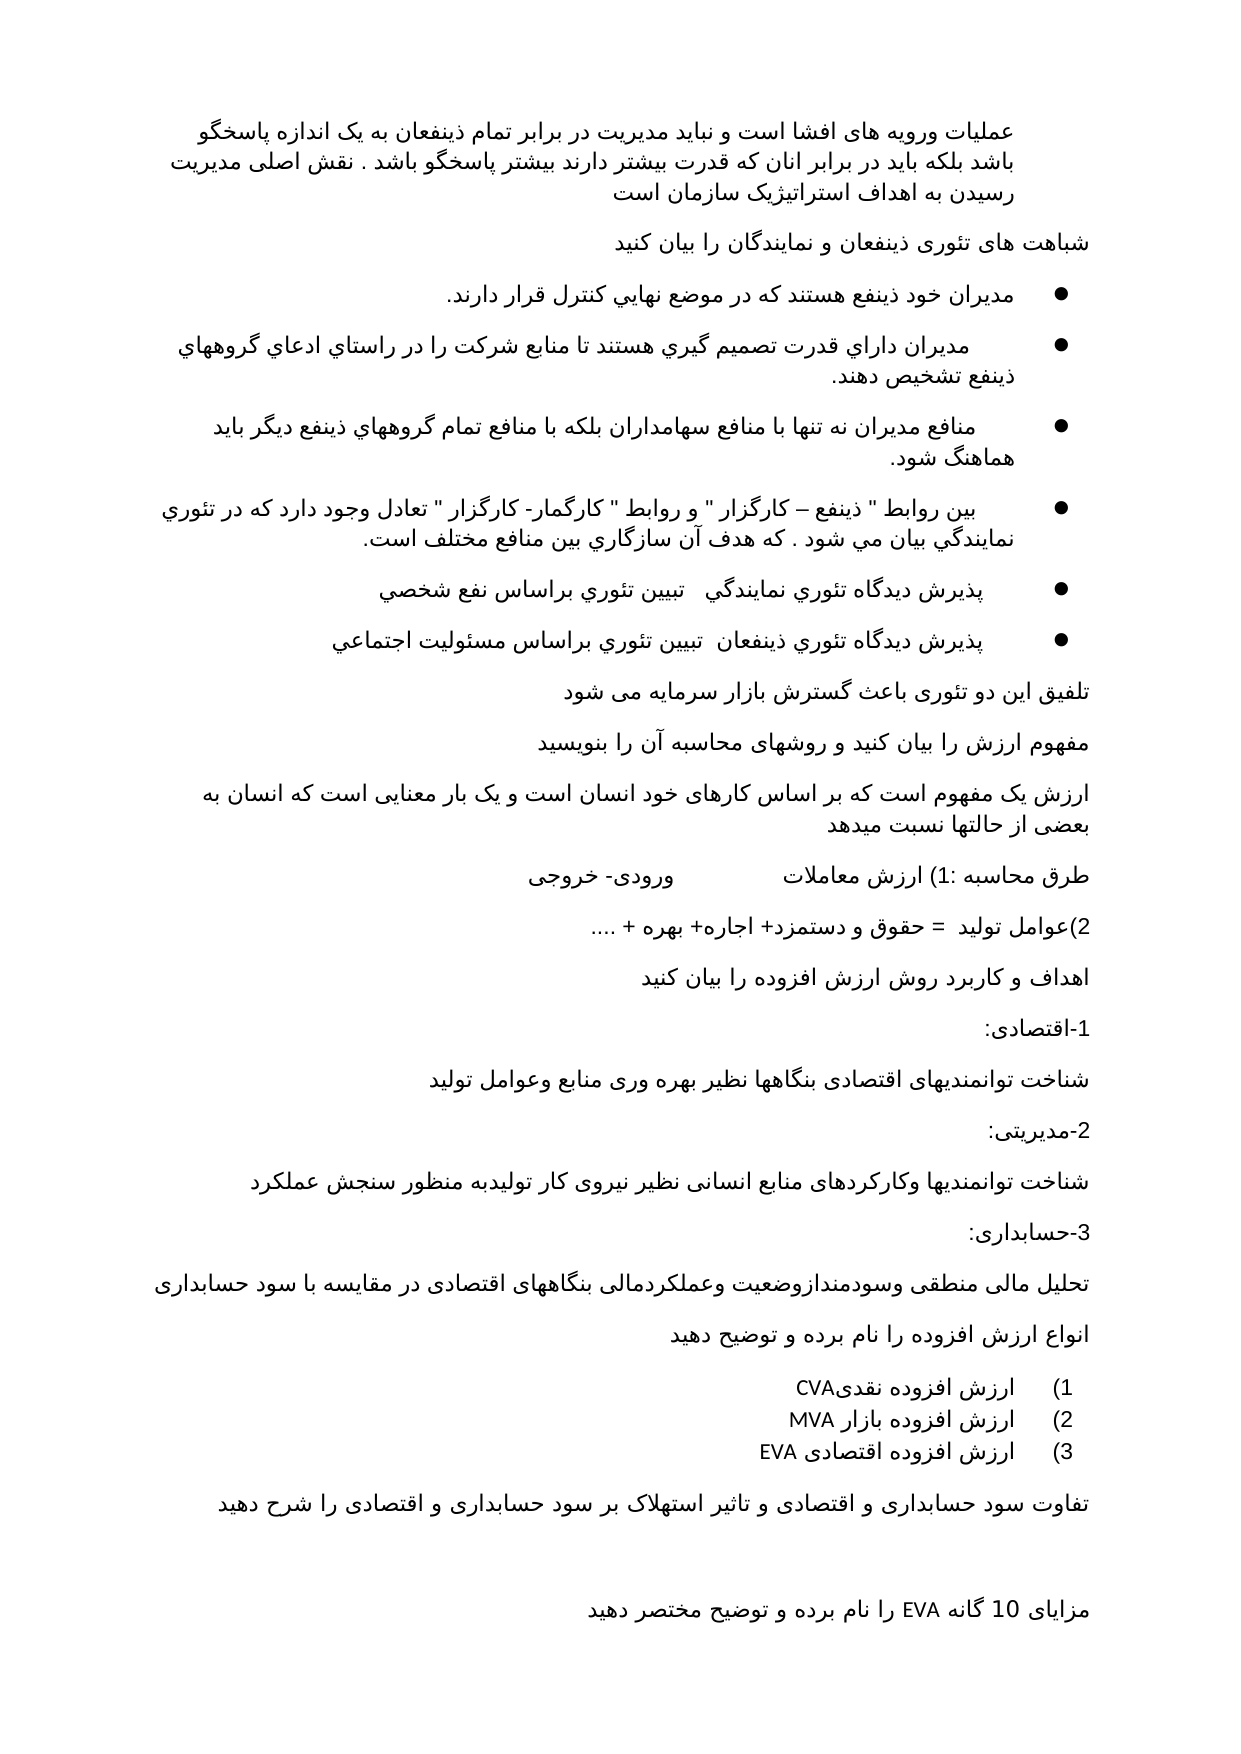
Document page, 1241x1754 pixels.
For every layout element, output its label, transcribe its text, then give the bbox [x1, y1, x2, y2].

text 2-مدیریتی: [150, 1117, 1090, 1144]
text 1-اقتصادی: [150, 1015, 1090, 1042]
list پذيرش ديدگاه تئوري نمايندگي تبيين تئوري براساس نفع شخصي [150, 576, 1053, 602]
text تلفیق این دو تئوری باعث گسترش بازار سرمایه می شود [150, 678, 1090, 704]
text شناخت توانمندیهای اقتصادی بنگاهها نظیر بهره وری منابع وعوامل تولید [150, 1066, 1090, 1093]
text مفهوم ارزش را بیان کنید و روشهای محاسبه آن را بنویسید [150, 729, 1090, 756]
text انواع ارزش افزوده را نام برده و توضیح دهید [150, 1321, 1090, 1348]
text ارزش یک مفهوم است که بر اساس کارهای خود انسان است و یک بار معنایی است که انسان به بعضی از حالتها نسبت میدهد [150, 780, 1090, 837]
text شناخت توانمندیها وکارکردهای منابع انسانی نظیر نیروی کار تولیدبه منظور سنجش عملکرد [150, 1168, 1090, 1195]
text مزایای 10 گانه EVA را نام برده و توضیح مختصر دهید [150, 1595, 1090, 1623]
text تفاوت سود حسابداری و اقتصادی و تاثیر استهلاک بر سود حسابداری و اقتصادی را شرح دهید [150, 1490, 1090, 1517]
list ارزش افزوده اقتصادی EVA [150, 1437, 1053, 1465]
list ارزش افزوده بازار MVA [150, 1405, 1053, 1433]
text طرق محاسبه :1) ارزش معاملات ورودی- خروجی [150, 862, 1090, 888]
text 2)عوامل تولید = حقوق و دستمزد+ اجاره+ بهره + .... [150, 913, 1090, 939]
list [150, 118, 1053, 205]
list مديران داراي قدرت تصميم گيري هستند تا منابع شركت را در راستاي ادعاي گروههاي ذينفع تشخيص دهند. [150, 332, 1053, 389]
list مديران خود ذينفع هستند كه در موضع نهايي كنترل قرار دارند. [150, 281, 1053, 307]
list ارزش افزوده نقدیCVA [150, 1373, 1053, 1401]
text تحلیل مالی منطقی وسودمندازوضعیت وعملکردمالی بنگاههای اقتصادی در مقایسه با سود حسابداری [150, 1270, 1090, 1297]
list منافع مديران نه تنها با منافع سهامداران بلكه با منافع تمام گروههاي ذينفع ديگر بايد هماهنگ شود. [150, 413, 1053, 470]
text شباهت های تئوری ذینفعان و نمایندگان را بیان کنید [150, 229, 1090, 256]
text 3-حسابداری: [150, 1219, 1090, 1246]
list بين روابط " ذينفع – كارگزار " و روابط " كارگمار- كارگزار " تعادل وجود دارد كه در تئوري نمايندگي بيان مي شود . كه هدف آن سازگاري بين منافع مختلف است. [150, 494, 1053, 551]
text اهداف و کاربرد روش ارزش افزوده را بیان کنید [150, 964, 1090, 990]
list پذيرش ديدگاه تئوري ذينفعان تبيين تئوري براساس مسئوليت اجتماعي [150, 627, 1053, 653]
